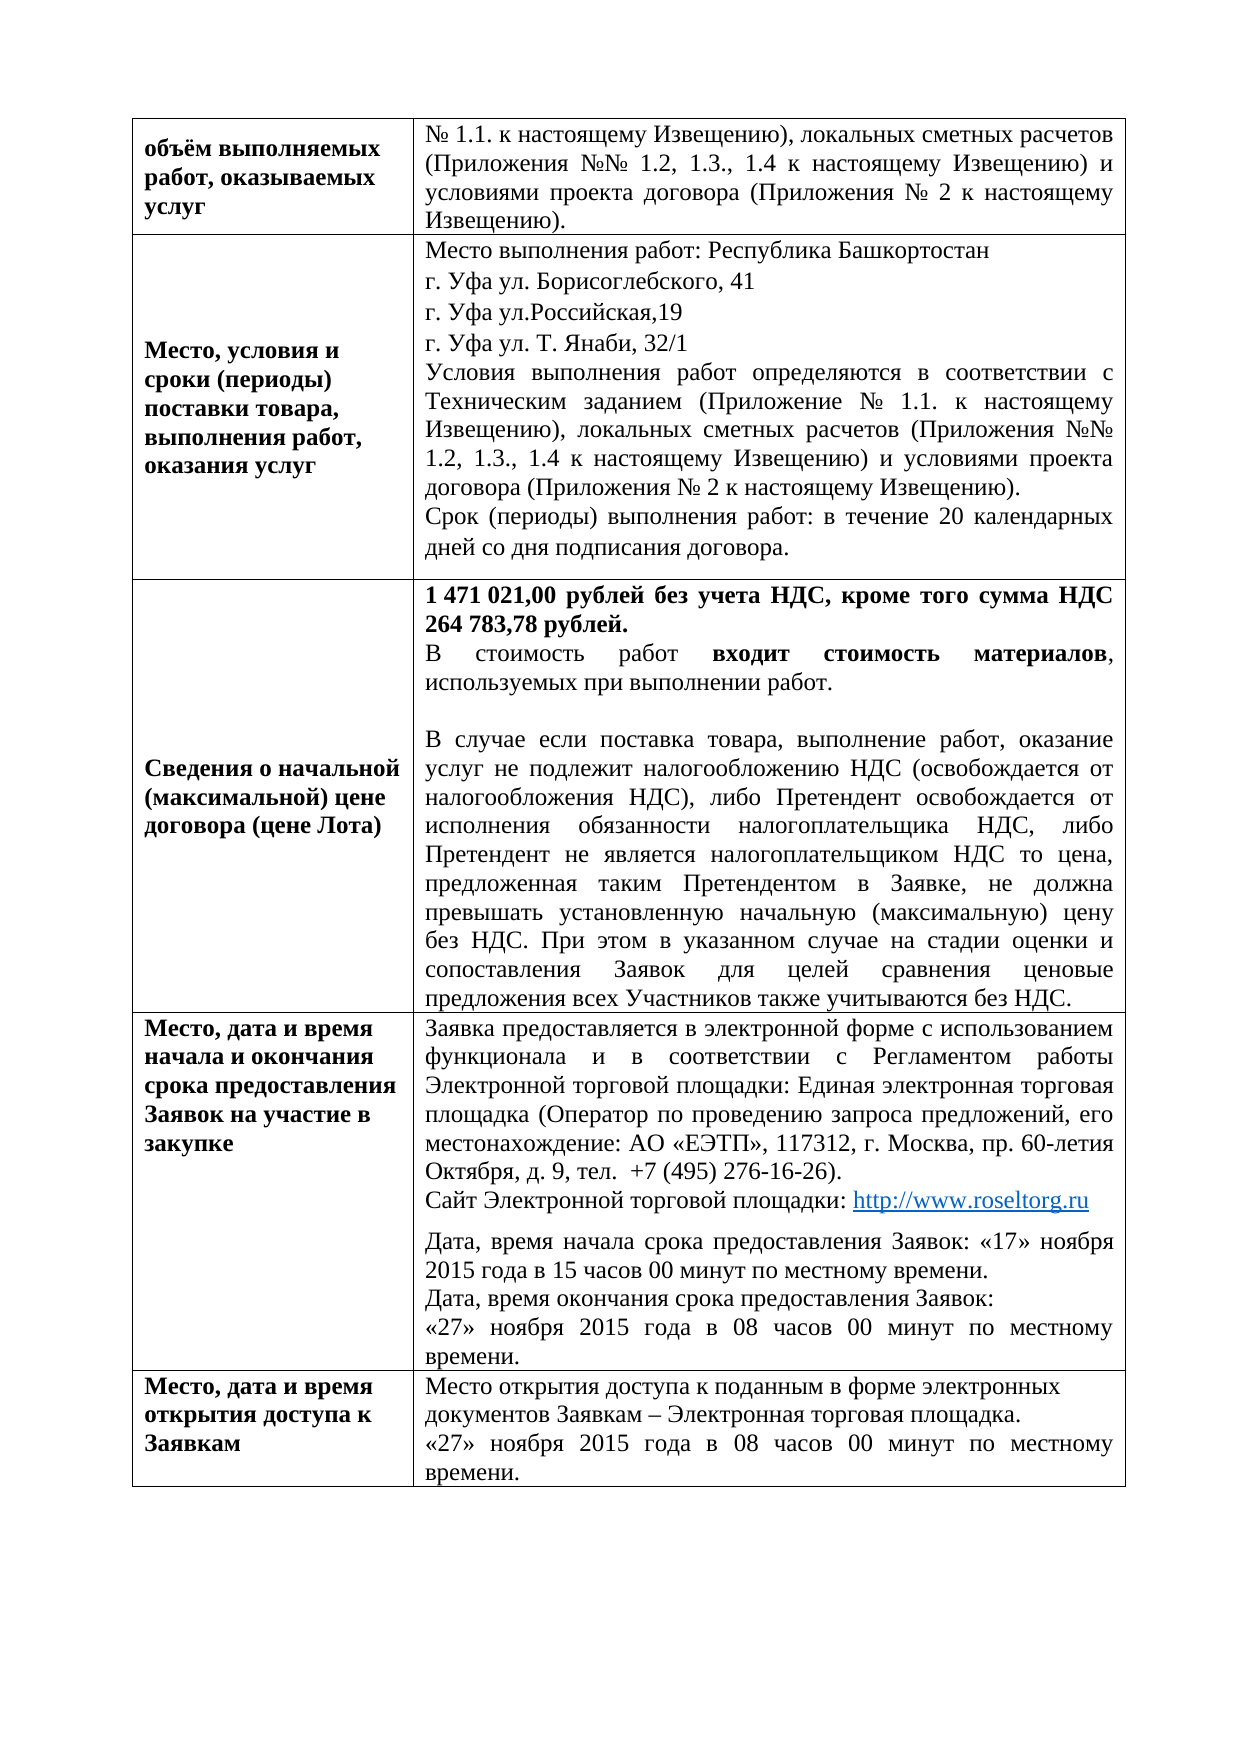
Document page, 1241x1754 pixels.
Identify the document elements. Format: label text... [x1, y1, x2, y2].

table_cell Сведения о начальной (максимальной) цене договора (цене Лота) [133, 580, 413, 1012]
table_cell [133, 119, 413, 234]
table_cell Место, условия и сроки (периоды) поставки товара, выполнения работ, оказания услуг [133, 235, 413, 579]
table_cell 1 471 021,00 рублей без учета НДС, кроме того сумма НДС 264 783,78 рублей. В стоимость работ входит стоимость материалов, используемых при выполнении работ. В случае если поставка товара, выполнение работ, оказание услуг не подлежит налогообложению НДС (освобождается от налогообложения НДС), либо Претендент освобождается от исполнения обязанности налогоплательщика НДС, либо Претендент не является налогоплательщиком НДС то цена, предложенная таким Претендентом в Заявке, не должна превышать установленную начальную (максимальную) цену без НДС. При этом в указанном случае на стадии оценки и сопоставления Заявок для целей сравнения ценовые предложения всех Участников также учитываются без НДС. [414, 580, 1125, 1012]
table_cell Место, дата и время открытия доступа к Заявкам [133, 1371, 413, 1486]
table_cell Заявка предоставляется в электронной форме с использованием функционала и в соответствии с Регламентом работы Электронной торговой площадки: Единая электронная торговая площадка (Оператор по проведению запроса предложений, его местонахождение: АО «ЕЭТП», 117312, г. Москва, пр. 60-летия Октября, д. 9, тел. +7 (495) 276-16-26). Сайт Электронной торговой площадки: http://www.roseltorg.ru Дата, время начала срока предоставления Заявок: «17» ноября 2015 года в 15 часов 00 минут по местному времени. Дата, время окончания срока предоставления Заявок: «27» ноября 2015 года в 08 часов 00 минут по местному времени. [414, 1013, 1125, 1370]
table_cell Место открытия доступа к поданным в форме электронных документов Заявкам – Электронная торговая площадка. «27» ноября 2015 года в 08 часов 00 минут по местному времени. [414, 1371, 1125, 1486]
table_cell Место выполнения работ: Республика Башкортостан г. Уфа ул. Борисоглебского, 41 г. Уфа ул.Российская,19 г. Уфа ул. Т. Янаби, 32/1 Условия выполнения работ определяются в соответствии с Техническим заданием (Приложение № 1.1. к настоящему Извещению), локальных сметных расчетов (Приложения №№ 1.2, 1.3., 1.4 к настоящему Извещению) и условиями проекта договора (Приложения № 2 к настоящему Извещению). Срок (периоды) выполнения работ: в течение 20 календарных дней со дня подписания договора. [414, 235, 1125, 579]
table_cell Место, дата и время начала и окончания срока предоставления Заявок на участие в закупке [133, 1013, 413, 1370]
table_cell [414, 119, 1125, 234]
